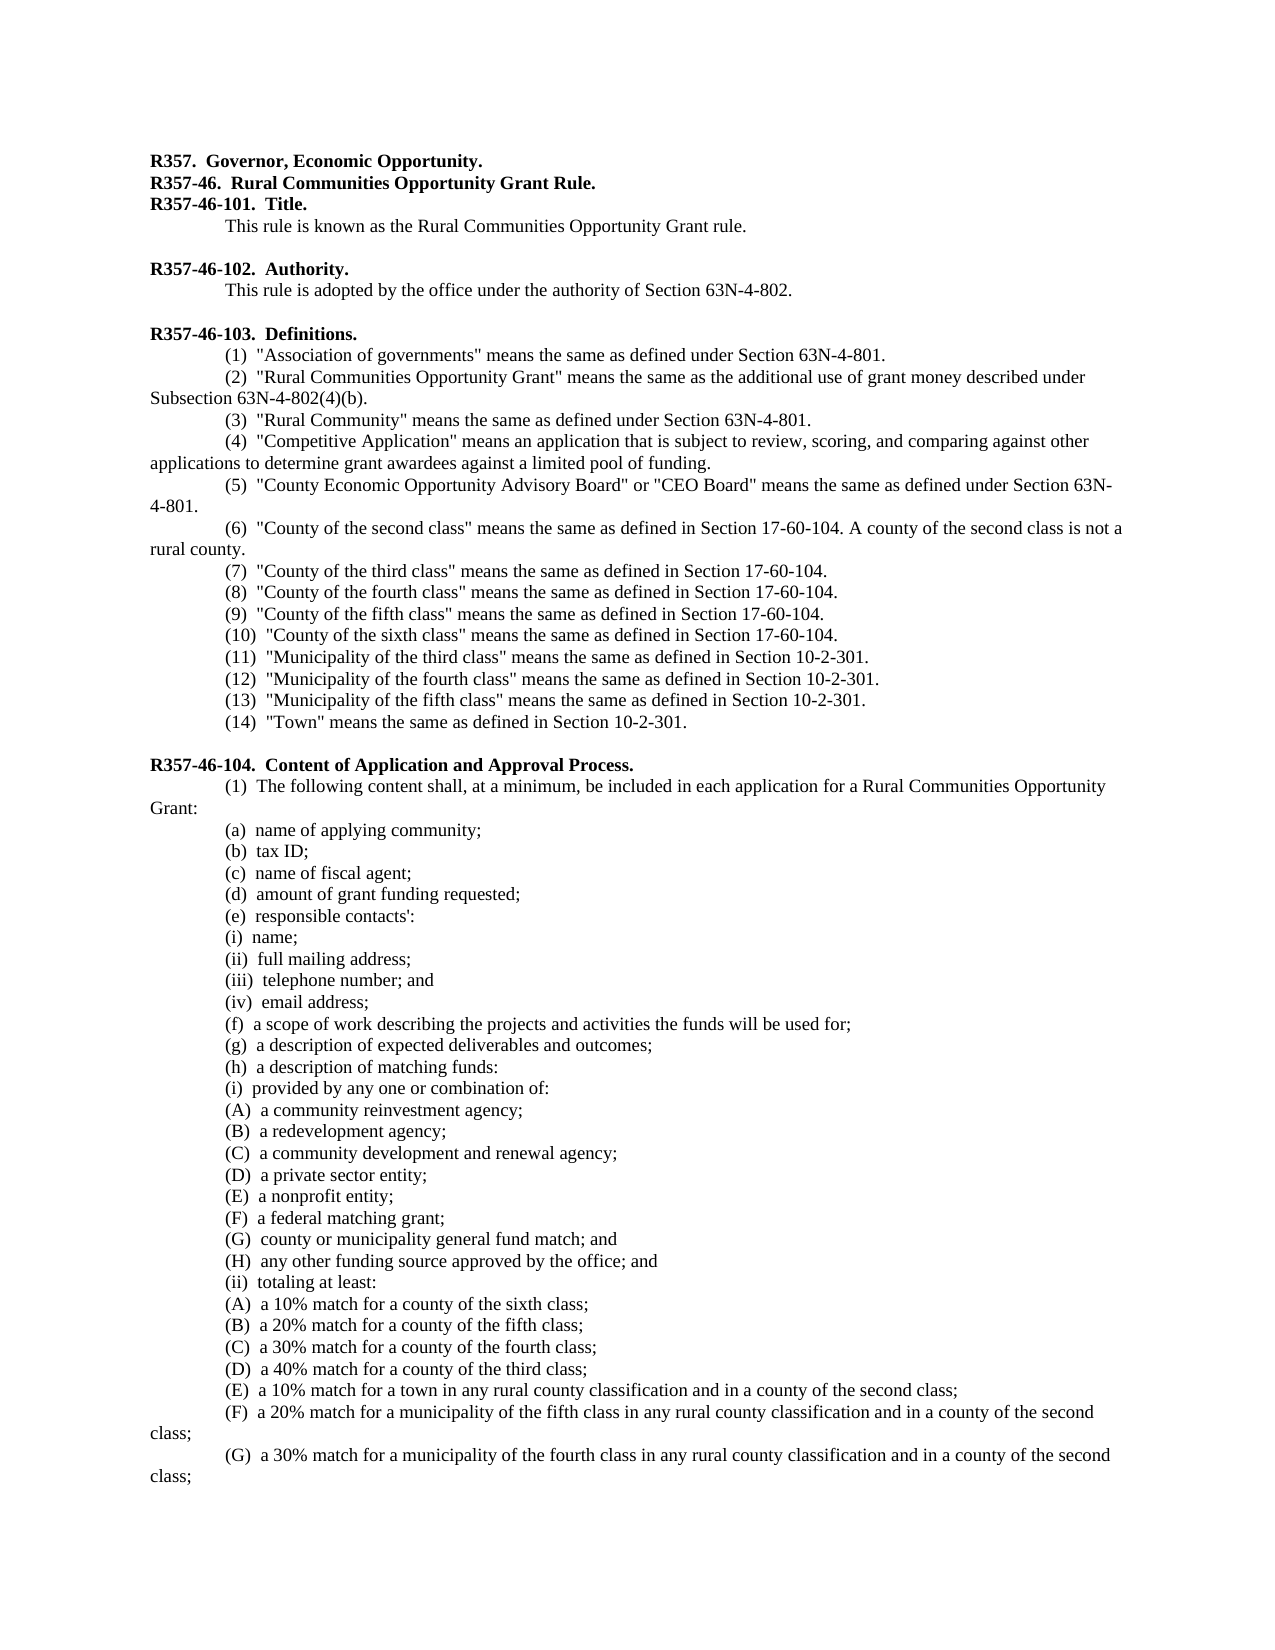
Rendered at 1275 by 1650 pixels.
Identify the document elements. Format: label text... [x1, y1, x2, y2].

text (iv) email address; [150, 991, 1125, 1012]
text R357-46-101. Title. [150, 193, 1125, 215]
text R357-46-104. Content of Application and Approval Process. [150, 754, 1125, 775]
text (D) a private sector entity; [150, 1163, 1125, 1185]
text (C) a community development and renewal agency; [150, 1142, 1125, 1163]
text (11) "Municipality of the third class" means the same as defined in Section 10-2-301. [150, 646, 1125, 667]
text (G) a 30% match for a municipality of the fourth class in any rural county classification and in a county of the second class; [150, 1444, 1125, 1487]
text (B) a 20% match for a county of the fifth class; [150, 1314, 1125, 1336]
text (i) name; [150, 926, 1125, 948]
text (g) a description of expected deliverables and outcomes; [150, 1034, 1125, 1056]
text (e) responsible contacts': [150, 905, 1125, 926]
text (1) The following content shall, at a minimum, be included in each application for a Rural Communities Opportunity Grant: [150, 775, 1125, 818]
text (D) a 40% match for a county of the third class; [150, 1357, 1125, 1379]
text (2) "Rural Communities Opportunity Grant" means the same as the additional use of grant money described under Subsection 63N-4-802(4)(b). [150, 366, 1125, 409]
text (i) provided by any one or combination of: [150, 1077, 1125, 1099]
text (F) a federal matching grant; [150, 1207, 1125, 1228]
text (10) "County of the sixth class" means the same as defined in Section 17-60-104. [150, 624, 1125, 646]
text (f) a scope of work describing the projects and activities the funds will be used for; [150, 1012, 1125, 1034]
text (h) a description of matching funds: [150, 1056, 1125, 1077]
text (6) "County of the second class" means the same as defined in Section 17-60-104. A county of the second class is not a rural county. [150, 517, 1125, 560]
text This rule is known as the Rural Communities Opportunity Grant rule. [150, 215, 1125, 236]
text R357-46-102. Authority. [150, 258, 1125, 279]
text (iii) telephone number; and [150, 969, 1125, 991]
text (1) "Association of governments" means the same as defined under Section 63N-4-801. [150, 344, 1125, 366]
text (12) "Municipality of the fourth class" means the same as defined in Section 10-2-301. [150, 667, 1125, 689]
text (H) any other funding source approved by the office; and [150, 1250, 1125, 1271]
text (7) "County of the third class" means the same as defined in Section 17-60-104. [150, 560, 1125, 581]
text R357-46. Rural Communities Opportunity Grant Rule. [150, 172, 1125, 193]
text R357. Governor, Economic Opportunity. [150, 150, 1125, 172]
text (E) a 10% match for a town in any rural county classification and in a county of the second class; [150, 1379, 1125, 1401]
text (A) a 10% match for a county of the sixth class; [150, 1293, 1125, 1314]
text This rule is adopted by the office under the authority of Section 63N-4-802. [150, 279, 1125, 301]
text (4) "Competitive Application" means an application that is subject to review, scoring, and comparing against other applications to determine grant awardees against a limited pool of funding. [150, 430, 1125, 473]
text (C) a 30% match for a county of the fourth class; [150, 1336, 1125, 1357]
text (14) "Town" means the same as defined in Section 10-2-301. [150, 711, 1125, 732]
text (B) a redevelopment agency; [150, 1120, 1125, 1142]
text (b) tax ID; [150, 840, 1125, 862]
text (G) county or municipality general fund match; and [150, 1228, 1125, 1250]
text (a) name of applying community; [150, 818, 1125, 840]
text (A) a community reinvestment agency; [150, 1099, 1125, 1120]
text (13) "Municipality of the fifth class" means the same as defined in Section 10-2-301. [150, 689, 1125, 711]
text (F) a 20% match for a municipality of the fifth class in any rural county classification and in a county of the second class; [150, 1401, 1125, 1444]
text (E) a nonprofit entity; [150, 1185, 1125, 1207]
text R357-46-103. Definitions. [150, 322, 1125, 344]
text (d) amount of grant funding requested; [150, 883, 1125, 905]
text (c) name of fiscal agent; [150, 862, 1125, 883]
text (ii) totaling at least: [150, 1271, 1125, 1293]
text (9) "County of the fifth class" means the same as defined in Section 17-60-104. [150, 603, 1125, 624]
text (5) "County Economic Opportunity Advisory Board" or "CEO Board" means the same as defined under Section 63N-4-801. [150, 473, 1125, 517]
text (3) "Rural Community" means the same as defined under Section 63N-4-801. [150, 409, 1125, 430]
text (8) "County of the fourth class" means the same as defined in Section 17-60-104. [150, 581, 1125, 603]
text (ii) full mailing address; [150, 948, 1125, 969]
